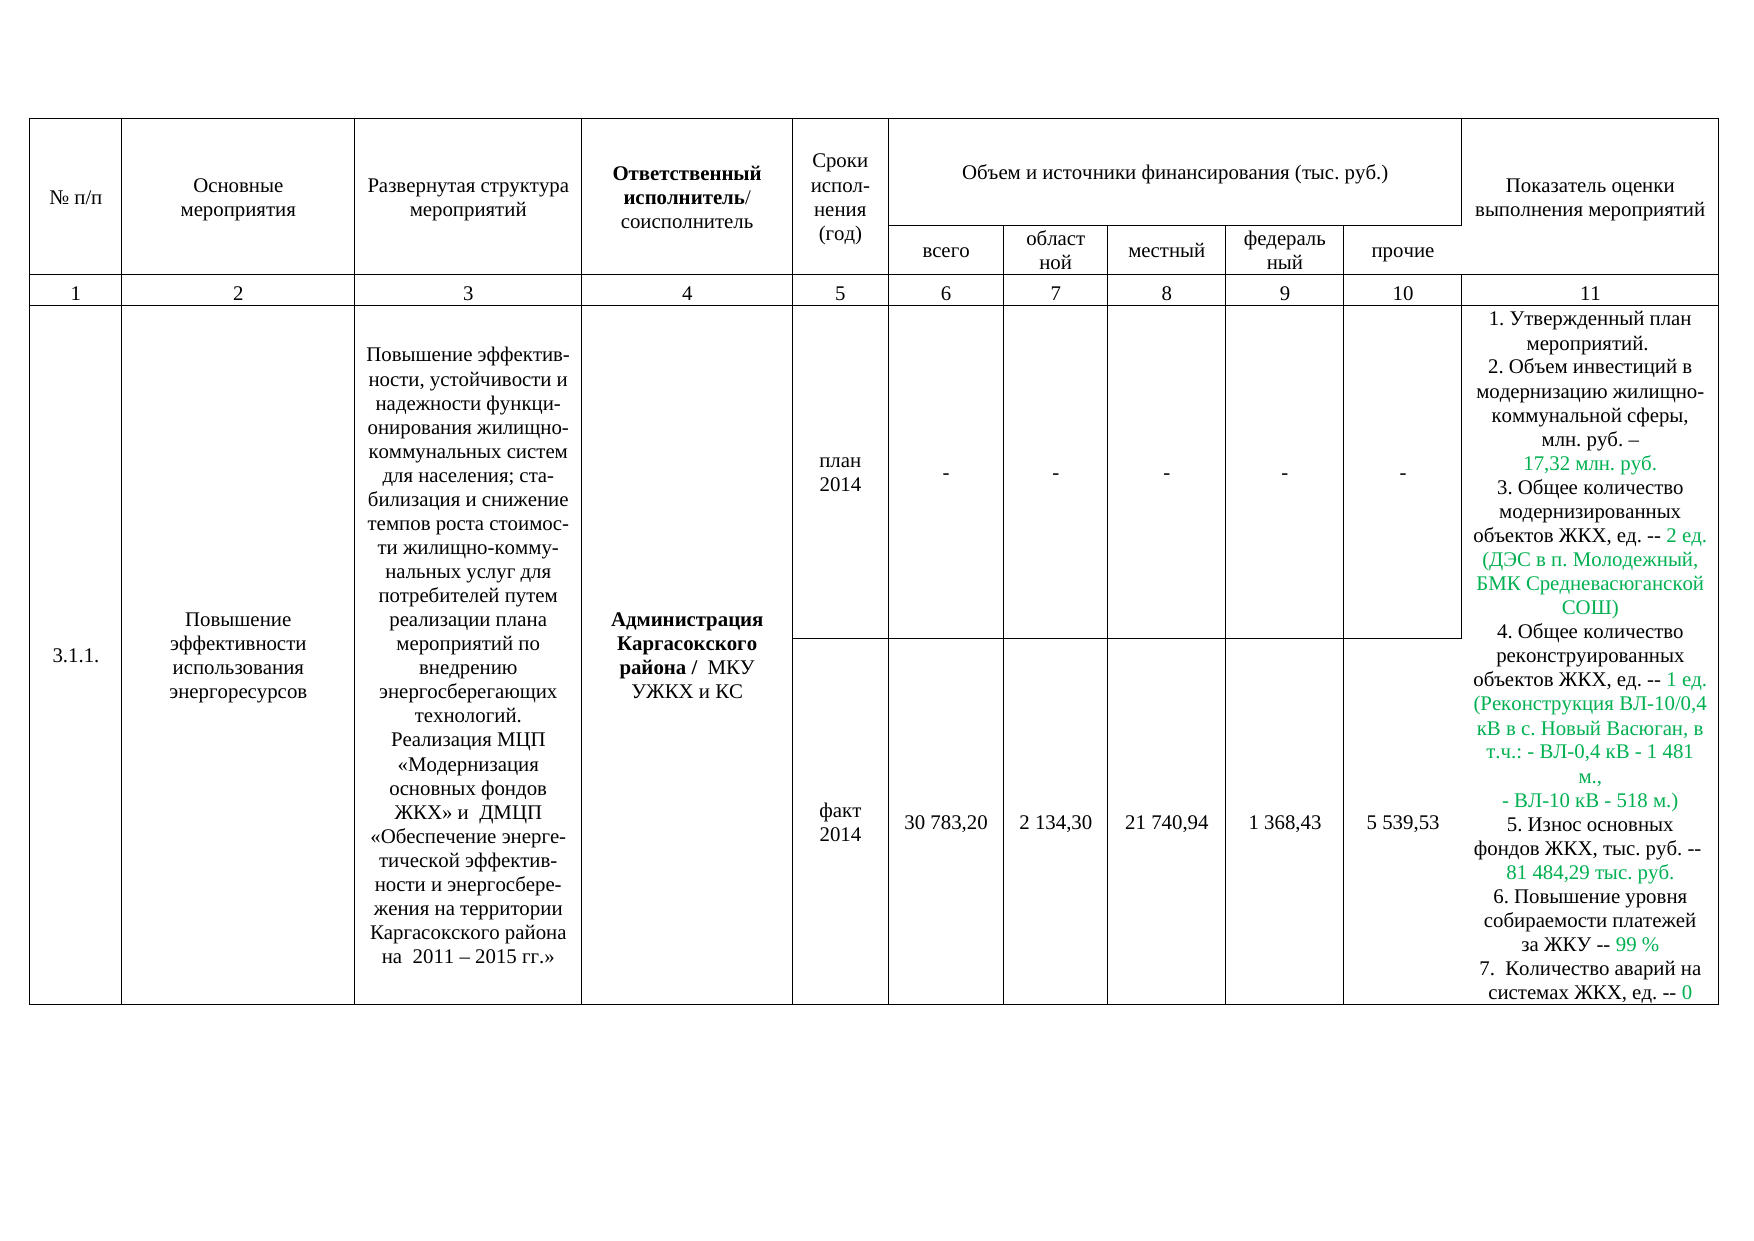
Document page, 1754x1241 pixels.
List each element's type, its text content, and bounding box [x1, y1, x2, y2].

table_cell 1 368,43 [1226, 639, 1343, 1004]
table_cell 2 [122, 275, 354, 305]
table_cell Повышение эффектив-ности, устойчивости и надежности функци-онирования жилищно-коммунальных систем для населения; ста-билизация и снижение темпов роста стоимос-ти жилищно-комму-нальных услуг для потребителей путем реализации плана мероприятий по внедрению энергосберегающих технологий. Реализация МЦП «Модернизация основных фондов ЖКХ» и ДМЦП «Обеспечение энерге-тической эффектив-ности и энергосбере-жения на территории Каргасокского района на 2011 – 2015 гг.» [355, 306, 581, 1004]
table_cell 1 [30, 275, 121, 305]
table_cell Повышение эффективности использования энергоресурсов [122, 306, 354, 1004]
table_cell 3.1.1. [30, 306, 121, 1004]
table_cell 5 [793, 275, 888, 305]
table_header Сроки испол-нения (год) [793, 119, 888, 274]
table_header № п/п [30, 119, 121, 274]
table_cell федераль ный [1226, 226, 1343, 274]
table_cell област ной [1004, 226, 1107, 274]
table_cell - [889, 306, 1003, 638]
table_cell 2 134,30 [1004, 639, 1107, 1004]
table_cell 11 [1462, 275, 1718, 305]
table_cell 7 [1004, 275, 1107, 305]
table_cell - [1344, 306, 1461, 638]
table_header Показатель оценки выполнения мероприятий [1462, 119, 1718, 274]
table_cell - [1108, 306, 1225, 638]
table_header Ответственный исполнитель/ соисполнитель [582, 119, 792, 274]
table_cell 3 [355, 275, 581, 305]
table_cell 4 [582, 275, 792, 305]
table_cell всего [889, 226, 1003, 274]
table_header Развернутая структура мероприятий [355, 119, 581, 274]
table_cell 21 740,94 [1108, 639, 1225, 1004]
table_cell 10 [1344, 275, 1461, 305]
table_cell местный [1108, 226, 1225, 274]
table_cell Администрация Каргасокского района / МКУ УЖКХ и КС [582, 306, 792, 1004]
table_cell - [1226, 306, 1343, 638]
table_cell 30 783,20 [889, 639, 1003, 1004]
table_header Основные мероприятия [122, 119, 354, 274]
table_cell 5 539,53 [1344, 639, 1462, 1004]
table_header Объем и источники финансирования (тыс. руб.) [889, 119, 1461, 225]
table_cell 1. Утвержденный план мероприятий. 2. Объем инвестиций в модернизацию жилищно-коммунальной сферы, млн. руб. – 17,32 млн. руб. 3. Общее количество модернизированных объектов ЖКХ, ед. -- 2 ед. (ДЭС в п. Молодежный, БМК Средневасюганской СОШ) 4. Общее количество реконструированных объектов ЖКХ, ед. -- 1 ед. (Реконструкция ВЛ-10/0,4 кВ в с. Новый Васюган, в т.ч.: - ВЛ-0,4 кВ - 1 481 м., - ВЛ-10 кВ - 518 м.) 5. Износ основных фондов ЖКХ, тыс. руб. -- 81 484,29 тыс. руб. 6. Повышение уровня собираемости платежей за ЖКУ -- 99 % 7. Количество аварий на системах ЖКХ, ед. -- 0 [1462, 306, 1718, 1004]
table_cell - [1004, 306, 1107, 638]
table_cell 6 [889, 275, 1003, 305]
table_cell факт 2014 [793, 639, 888, 1004]
table_cell 8 [1108, 275, 1225, 305]
table_cell 9 [1226, 275, 1343, 305]
table_cell прочие [1344, 226, 1462, 274]
table_cell план 2014 [793, 306, 888, 638]
